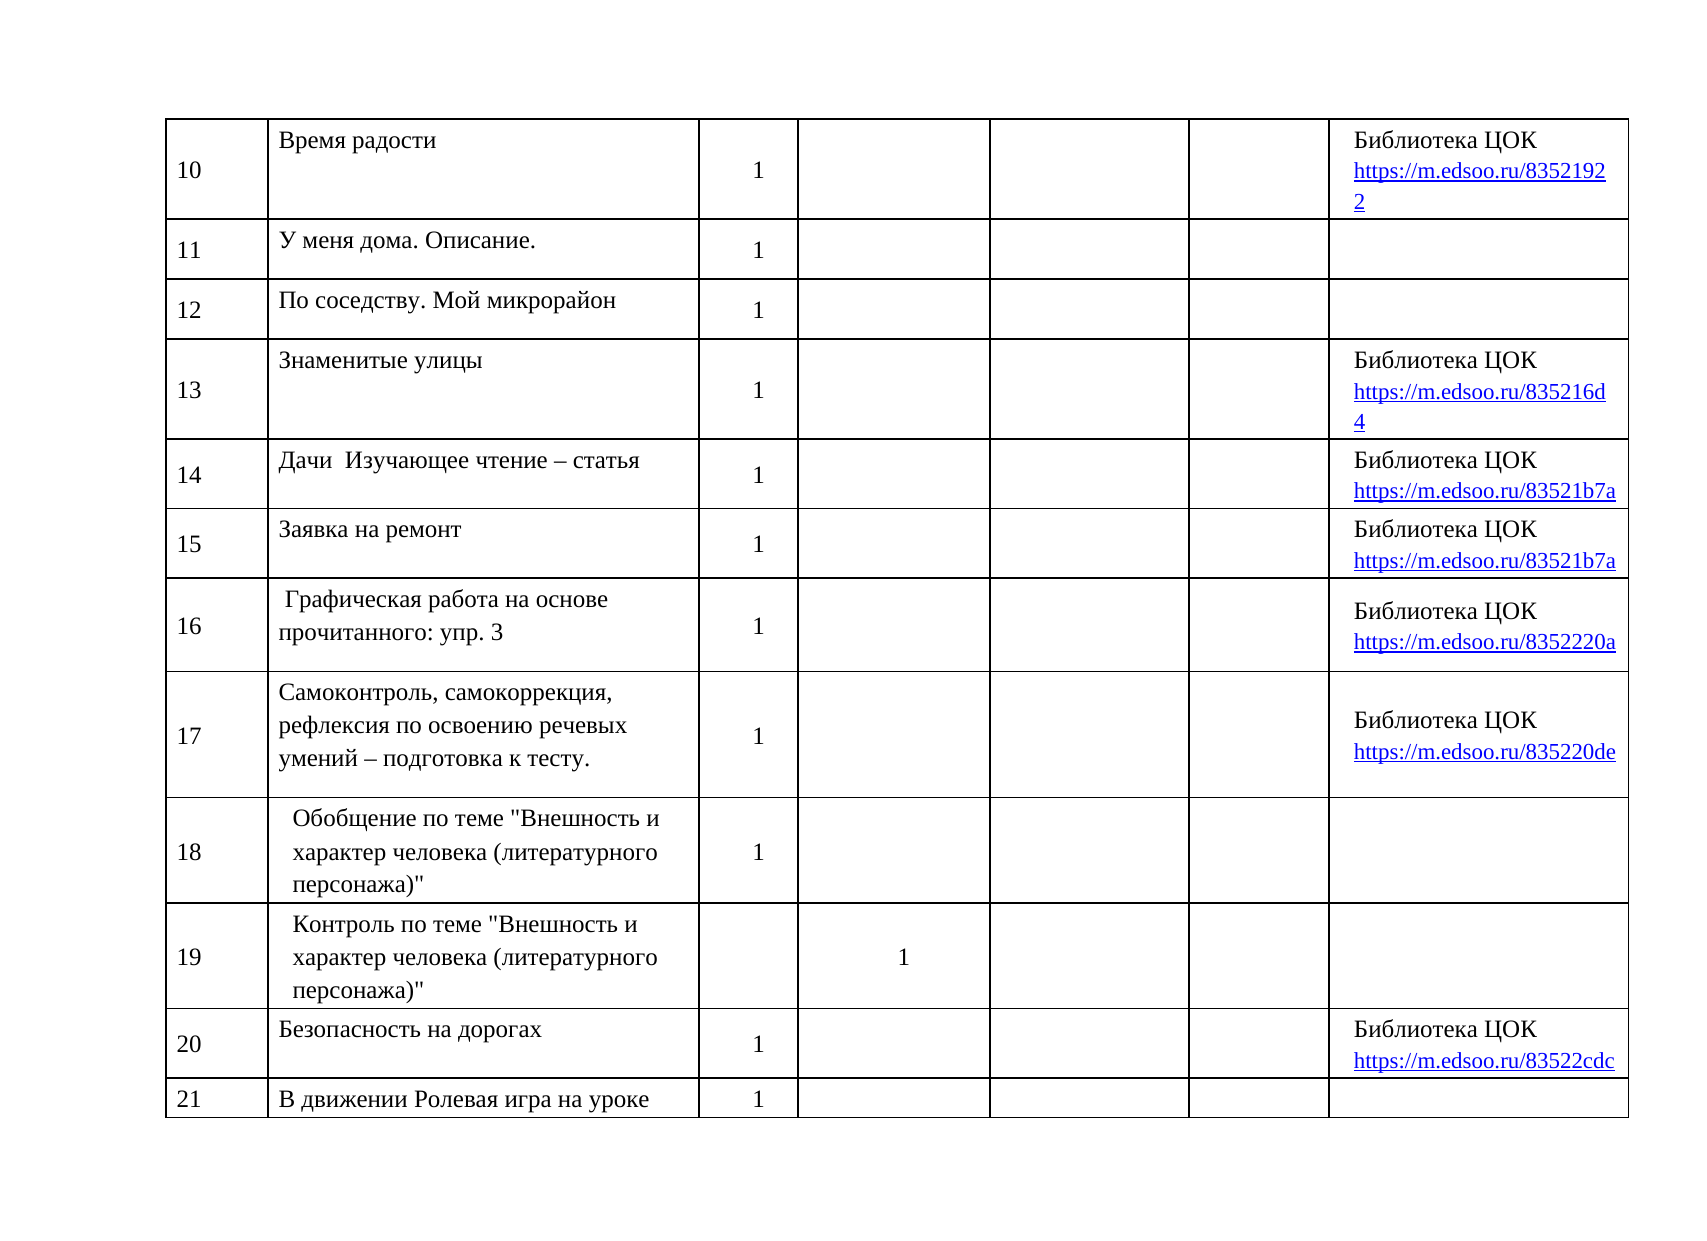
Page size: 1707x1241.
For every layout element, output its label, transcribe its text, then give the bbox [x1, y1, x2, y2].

table_cell [799, 280, 989, 338]
table_cell [991, 280, 1188, 338]
table_cell 1 [700, 220, 797, 278]
table_cell [991, 904, 1188, 1008]
table_cell По соседству. Мой микрорайон [269, 280, 698, 338]
table_cell 1 [700, 340, 797, 438]
table_cell Дачи Изучающее чтение – статья [269, 440, 698, 508]
table_cell [799, 672, 989, 797]
table_cell [991, 220, 1188, 278]
table_cell [1330, 280, 1628, 338]
table_cell 10 [167, 120, 267, 218]
table_cell Библиотека ЦОК https://m.edsoo.ru/8352220a [1330, 579, 1628, 671]
table_cell 14 [167, 440, 267, 508]
table_cell [799, 340, 989, 438]
table_cell Библиотека ЦОК https://m.edsoo.ru/83521b7a [1330, 509, 1628, 577]
table_cell 1 [700, 509, 797, 577]
table_cell [991, 672, 1188, 797]
table_cell 1 [700, 579, 797, 671]
table_cell [991, 798, 1188, 902]
table_cell [1190, 340, 1328, 438]
table_cell Библиотека ЦОК https://m.edsoo.ru/83522cdc [1330, 1009, 1628, 1077]
table_cell 12 [167, 280, 267, 338]
table_cell [1190, 904, 1328, 1008]
table_cell [991, 120, 1188, 218]
table_cell [799, 579, 989, 671]
table_cell 1 [700, 1009, 797, 1077]
table_cell [991, 579, 1188, 671]
table_cell 16 [167, 579, 267, 671]
table_cell [1190, 120, 1328, 218]
table_cell [799, 1079, 989, 1117]
table_cell 15 [167, 509, 267, 577]
table_cell Знаменитые улицы [269, 340, 698, 438]
table_cell 1 [700, 440, 797, 508]
table_cell 1 [700, 120, 797, 218]
table_cell Графическая работа на основе прочитанного: упр. 3 [269, 579, 698, 671]
table_cell Библиотека ЦОК https://m.edsoo.ru/83521922 [1330, 120, 1628, 218]
table_cell 1 [700, 1079, 797, 1117]
table_cell [991, 340, 1188, 438]
table_cell [799, 798, 989, 902]
table_cell Библиотека ЦОК https://m.edsoo.ru/83521b7a [1330, 440, 1628, 508]
table_cell 13 [167, 340, 267, 438]
table_cell Контроль по теме "Внешность и характер человека (литературного персонажа)" [269, 904, 698, 1008]
table_cell 19 [167, 904, 267, 1008]
table_cell [1190, 1009, 1328, 1077]
table_cell 1 [700, 798, 797, 902]
table_cell [799, 120, 989, 218]
table_cell Обобщение по теме "Внешность и характер человека (литературного персонажа)" [269, 798, 698, 902]
table_cell [1330, 220, 1628, 278]
table_cell 18 [167, 798, 267, 902]
table_cell [1330, 904, 1628, 1008]
table_cell [1190, 280, 1328, 338]
table_cell 1 [700, 280, 797, 338]
table_cell Самоконтроль, самокоррекция, рефлексия по освоению речевых умений – подготовка к тесту. [269, 672, 698, 797]
table_cell [1190, 1079, 1328, 1117]
table_cell [799, 440, 989, 508]
table_cell [991, 440, 1188, 508]
table_cell [799, 220, 989, 278]
table_cell Время радости [269, 120, 698, 218]
table_cell [799, 509, 989, 577]
table_cell [1190, 220, 1328, 278]
table_cell Безопасность на дорогах [269, 1009, 698, 1077]
table_cell [1190, 672, 1328, 797]
table_cell [991, 1079, 1188, 1117]
table_cell [1190, 798, 1328, 902]
table_cell 20 [167, 1009, 267, 1077]
table_cell [1190, 509, 1328, 577]
table_cell [991, 1009, 1188, 1077]
table_cell [799, 1009, 989, 1077]
table_cell Заявка на ремонт [269, 509, 698, 577]
table_cell 11 [167, 220, 267, 278]
table_cell Библиотека ЦОК https://m.edsoo.ru/835220de [1330, 672, 1628, 797]
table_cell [269, 1079, 698, 1117]
table_cell [1330, 798, 1628, 902]
table_cell [1190, 440, 1328, 508]
table_cell [1330, 1079, 1628, 1117]
table_cell Библиотека ЦОК https://m.edsoo.ru/835216d4 [1330, 340, 1628, 438]
table_cell 1 [799, 904, 989, 1008]
table_cell 1 [700, 672, 797, 797]
table_cell [700, 904, 797, 1008]
table_cell [991, 509, 1188, 577]
table_cell 17 [167, 672, 267, 797]
table_cell 21 [167, 1079, 267, 1117]
table_cell У меня дома. Описание. [269, 220, 698, 278]
table_cell [1190, 579, 1328, 671]
